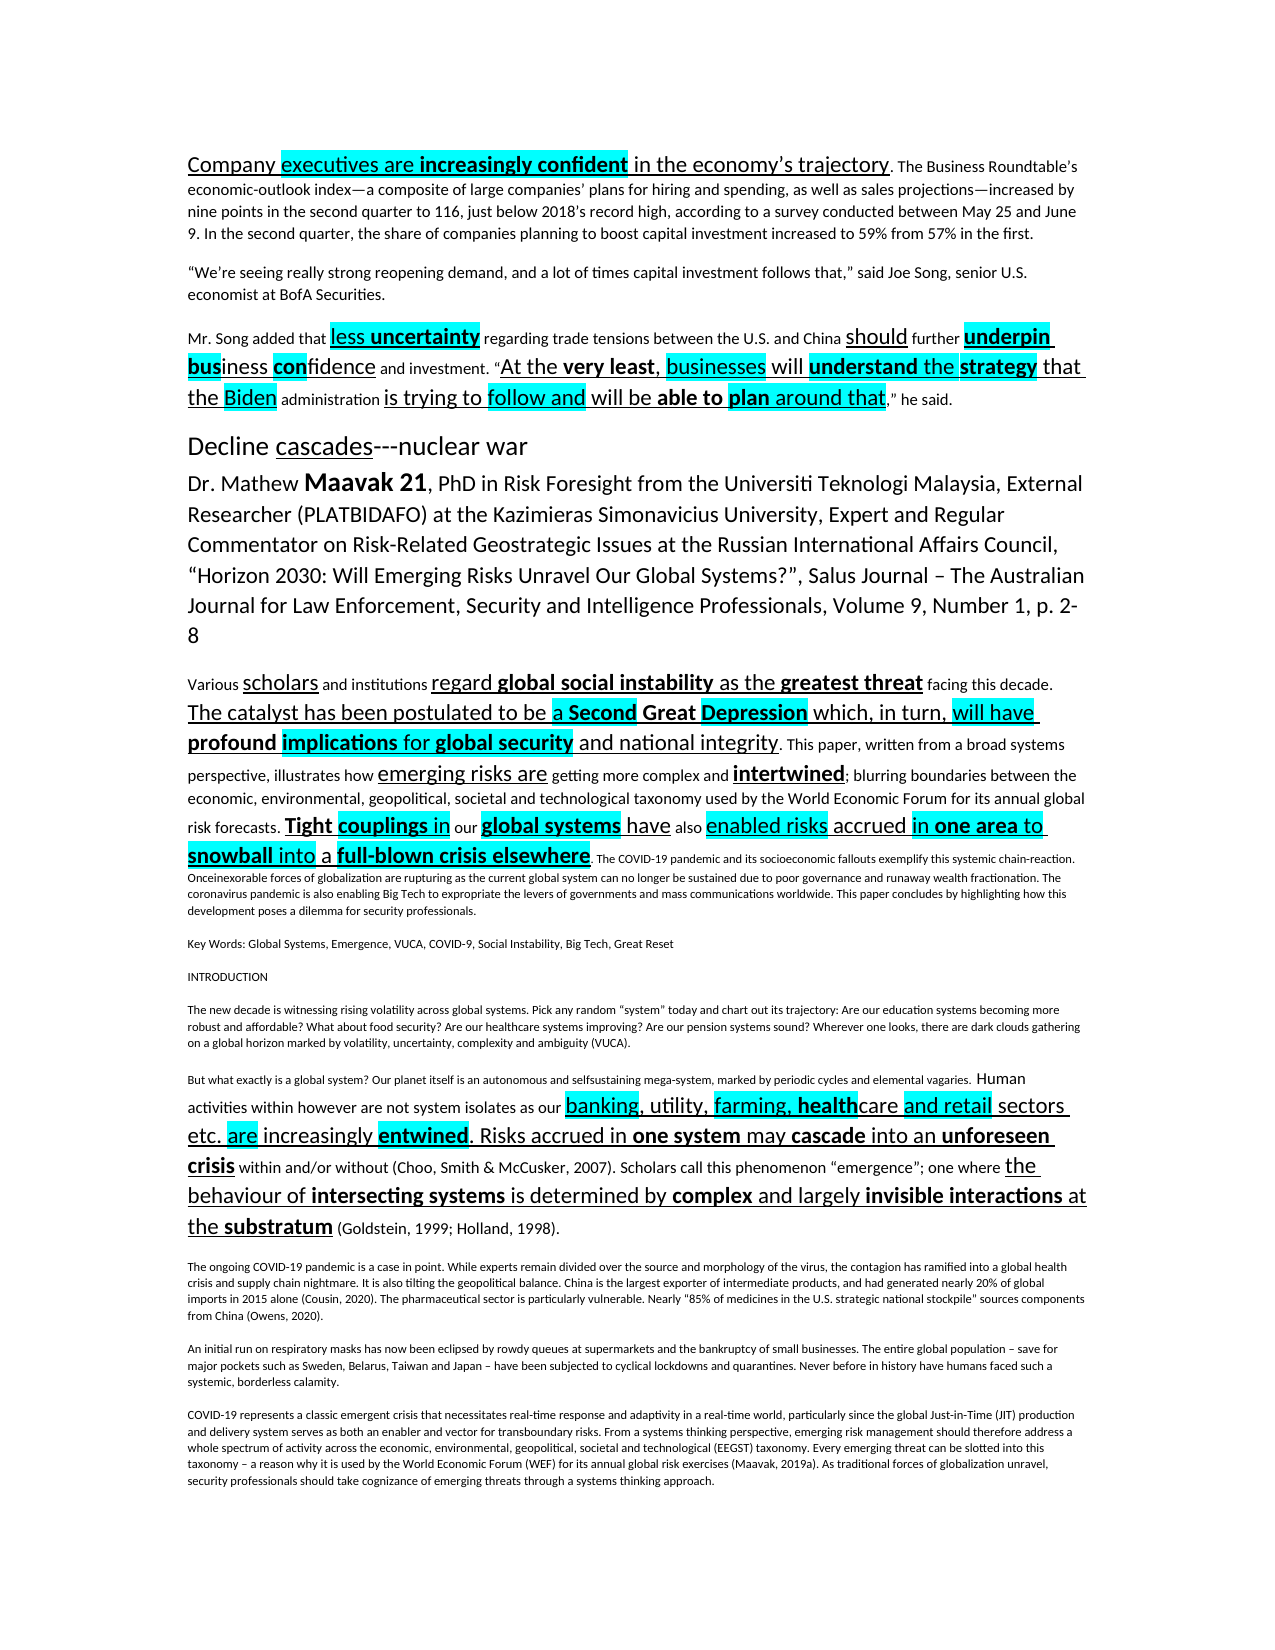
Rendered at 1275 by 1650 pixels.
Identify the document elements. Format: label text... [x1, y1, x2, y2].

text The ongoing COVID-19 pandemic is a case in point. While experts remain divided over the source and morphology of the virus, the contagion has ramified into a global health crisis and supply chain nightmare. It is also tilting the geopolitical balance. China is the largest exporter of intermediate products, and had generated nearly 20% of global imports in 2015 alone (Cousin, 2020). The pharmaceutical sector is particularly vulnerable. Nearly “85% of medicines in the U.S. strategic national stockpile” sources components from China (Owens, 2020). [187, 1259, 1087, 1323]
text The new decade is witnessing rising volatility across global systems. Pick any random “system” today and chart out its trajectory: Are our education systems becoming more robust and affordable? What about food security? Are our healthcare systems improving? Are our pension systems sound? Wherever one looks, there are dark clouds gathering on a global horizon marked by volatility, uncertainty, complexity and ambiguity (VUCA). [187, 1002, 1087, 1051]
subtitle Decline cascades---nuclear war [187, 429, 1087, 463]
text COVID-19 represents a classic emergent crisis that necessitates real-time response and adaptivity in a real-time world, particularly since the global Just-in-Time (JIT) production and delivery system serves as both an enabler and vector for transboundary risks. From a systems thinking perspective, emerging risk management should therefore address a whole spectrum of activity across the economic, environmental, geopolitical, societal and technological (EEGST) taxonomy. Every emerging threat can be slotted into this taxonomy – a reason why it is used by the World Economic Forum (WEF) for its annual global risk exercises (Maavak, 2019a). As traditional forces of globalization unravel, security professionals should take cognizance of emerging threats through a systems thinking approach. [187, 1407, 1087, 1488]
text Company executives are increasingly confident in the economy’s trajectory. The Business Roundtable’s economic-outlook index—a composite of large companies’ plans for hiring and spending, as well as sales projections—increased by nine points in the second quarter to 116, just below 2018’s record high, according to a survey conducted between May 25 and June 9. In the second quarter, the share of companies planning to boost capital investment increased to 59% from 57% in the first. [187, 150, 1087, 244]
text “We’re seeing really strong reopening demand, and a lot of times capital investment follows that,” said Joe Song, senior U.S. economist at BofA Securities. [187, 262, 1087, 304]
text Various scholars and institutions regard global social instability as the greatest threat facing this decade. The catalyst has been postulated to be a Second Great Depression which, in turn, will have profound implications for global security and national integrity. This paper, written from a broad systems perspective, illustrates how emerging risks are getting more complex and intertwined; blurring boundaries between the economic, environmental, geopolitical, societal and technological taxonomy used by the World Economic Forum for its annual global risk forecasts. Tight couplings in our global systems have also enabled risks accrued in one area to snowball into a full-blown crisis elsewhere. The COVID-19 pandemic and its socioeconomic fallouts exemplify this systemic chain-reaction. Onceinexorable forces of globalization are rupturing as the current global system can no longer be sustained due to poor governance and runaway wealth fractionation. The coronavirus pandemic is also enabling Big Tech to expropriate the levers of governments and mass communications worldwide. This paper concludes by highlighting how this development poses a dilemma for security professionals. [187, 668, 1087, 918]
text Dr. Mathew Maavak 21, PhD in Risk Foresight from the Universiti Teknologi Malaysia, External Researcher (PLATBIDAFO) at the Kazimieras Simonavicius University, Expert and Regular Commentator on Risk-Related Geostrategic Issues at the Russian International Affairs Council, “Horizon 2030: Will Emerging Risks Unravel Our Global Systems?”, Salus Journal – The Australian Journal for Law Enforcement, Security and Intelligence Professionals, Volume 9, Number 1, p. 2-8 [187, 465, 1087, 649]
text INTRODUCTION [187, 969, 1087, 985]
text Key Words: Global Systems, Emergence, VUCA, COVID-9, Social Instability, Big Tech, Great Reset [187, 936, 1087, 952]
text Mr. Song added that less uncertainty regarding trade tensions between the U.S. and China should further underpin business confidence and investment. “At the very least, businesses will understand the strategy that the Biden administration is trying to follow and will be able to plan around that,” he said. [187, 322, 1087, 411]
text An initial run on respiratory masks has now been eclipsed by rowdy queues at supermarkets and the bankruptcy of small businesses. The entire global population – save for major pockets such as Sweden, Belarus, Taiwan and Japan – have been subjected to cyclical lockdowns and quarantines. Never before in history have humans faced such a systemic, borderless calamity. [187, 1341, 1087, 1389]
text But what exactly is a global system? Our planet itself is an autonomous and selfsustaining mega-system, marked by periodic cycles and elemental vagaries. Human activities within however are not system isolates as our banking, utility, farming, healthcare and retail sectors etc. are increasingly entwined. Risks accrued in one system may cascade into an unforeseen crisis within and/or without (Choo, Smith & McCusker, 2007). Scholars call this phenomenon “emergence”; one where the behaviour of intersecting systems is determined by complex and largely invisible interactions at the substratum (Goldstein, 1999; Holland, 1998). [187, 1068, 1087, 1206]
